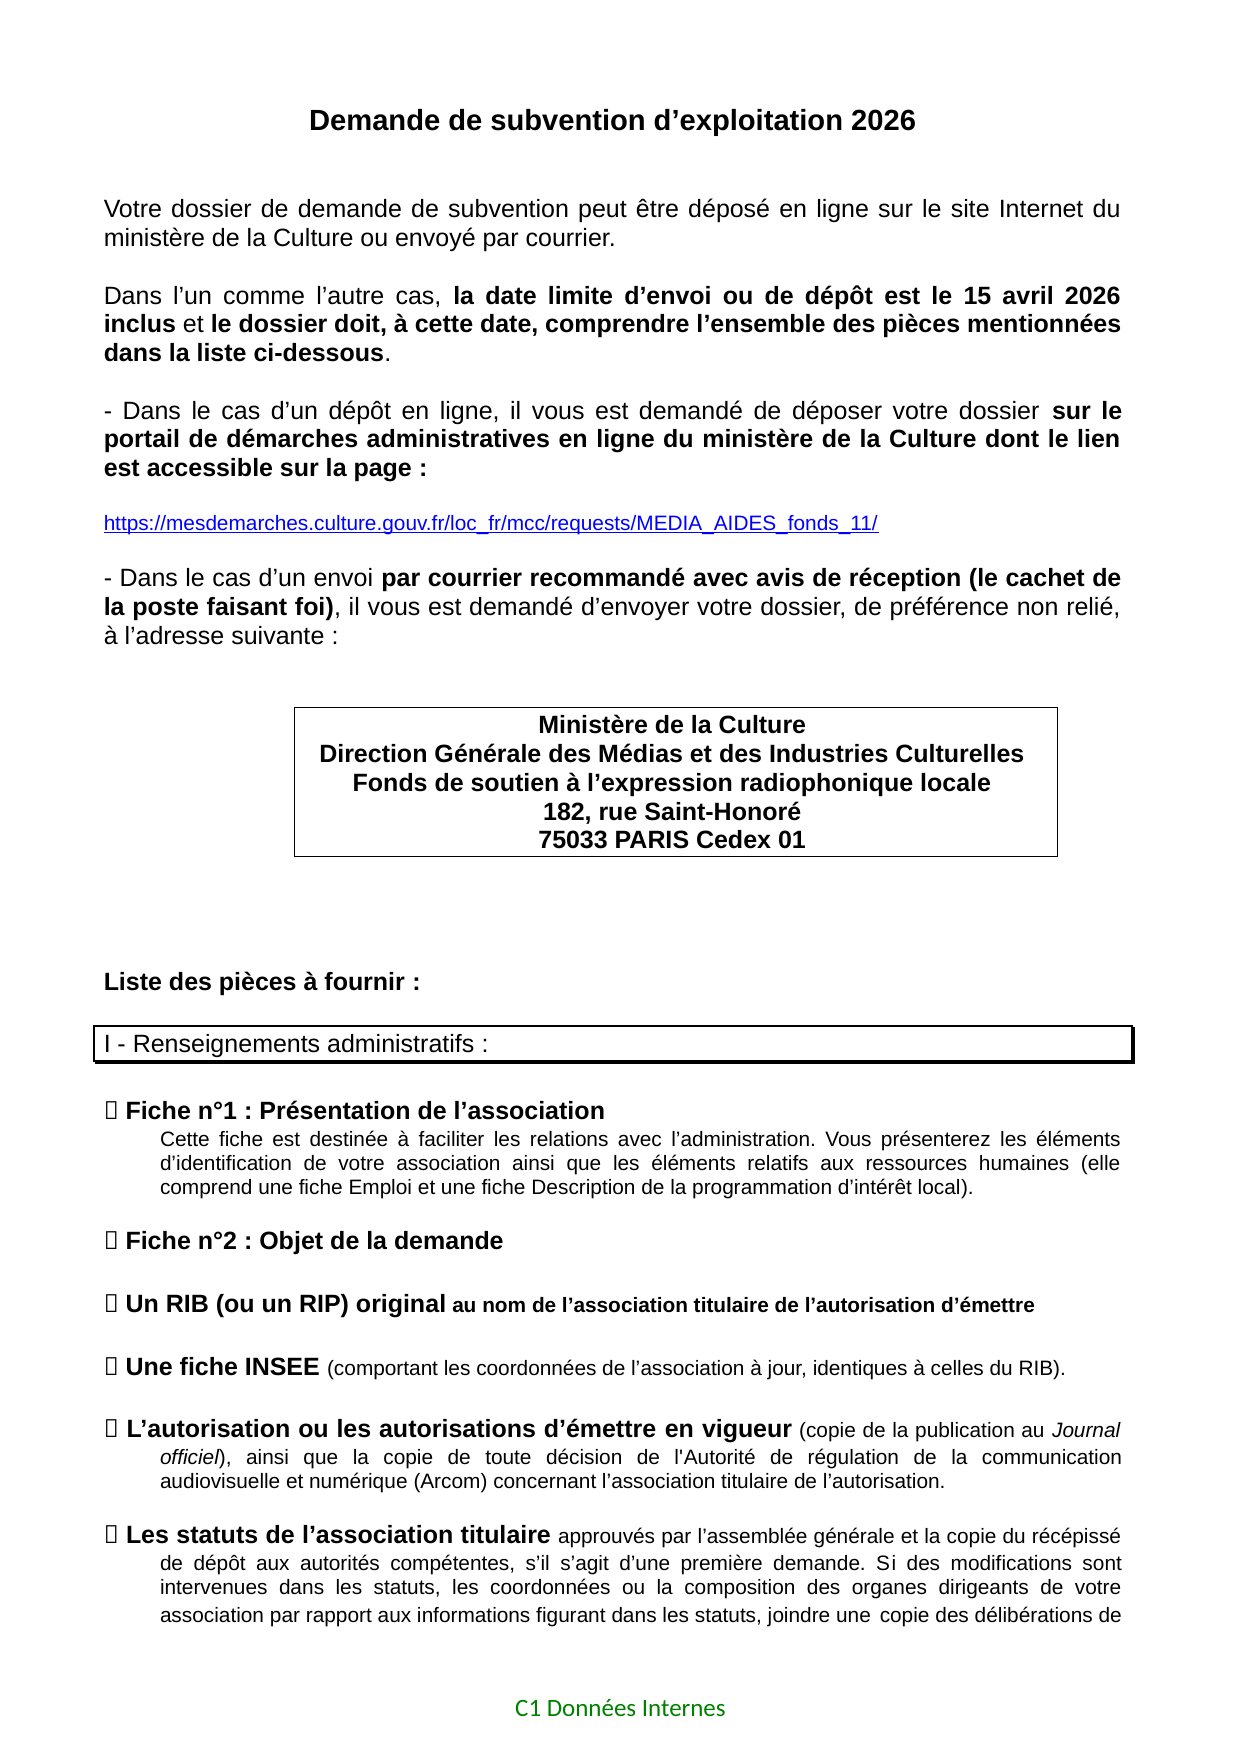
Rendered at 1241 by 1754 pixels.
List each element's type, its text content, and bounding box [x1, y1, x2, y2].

text  Fiche n°2 : Objet de la demande [103, 1223, 1122, 1257]
text  Un RIB (ou un RIP) original au nom de l’association titulaire de l’autorisation d’émettre [103, 1286, 1122, 1319]
text Liste des pièces à fournir : [103, 967, 1122, 996]
text Fonds de soutien à l’expression radiophonique locale [295, 765, 1057, 793]
text Cette fiche est destinée à faciliter les relations avec l’administration. Vous présenterez les éléments d’identification de votre association ainsi que les éléments relatifs aux ressources humaines (elle comprend une fiche Emploi et une fiche Description de la programmation d’intérêt local). [160, 1127, 1122, 1199]
text  Fiche n°1 : Présentation de l’association [103, 1093, 1122, 1127]
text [103, 1517, 1122, 1628]
text Direction Générale des Médias et des Industries Culturelles [295, 736, 1057, 765]
text Ministère de la Culture [295, 708, 1057, 736]
text I - Renseignements administratifs : [95, 1027, 1131, 1060]
text - Dans le cas d’un envoi par courrier recommandé avec avis de réception (le cachet de la poste faisant foi), il vous est demandé d’envoyer votre dossier, de préférence non relié, à l’adresse suivante : [103, 563, 1122, 650]
text - Dans le cas d’un dépôt en ligne, il vous est demandé de déposer votre dossier sur le portail de démarches administratives en ligne du ministère de la Culture dont le lien est accessible sur la page : [103, 396, 1122, 482]
text 182, rue Saint-Honoré [295, 793, 1057, 822]
text  L’autorisation ou les autorisations d’émettre en vigueur (copie de la publication au Journal officiel), ainsi que la copie de toute décision de l'Autorité de régulation de la communication audiovisuelle et numérique (Arcom) concernant l’association titulaire de l’autorisation. [103, 1411, 1122, 1493]
text Votre dossier de demande de subvention peut être déposé en ligne sur le site Internet du ministère de la Culture ou envoyé par courrier. [103, 194, 1122, 252]
text https://mesdemarches.culture.gouv.fr/loc_fr/mcc/requests/MEDIA_AIDES_fonds_11/ [103, 511, 1122, 535]
text  Une fiche INSEE (comportant les coordonnées de l’association à jour, identiques à celles du RIB). [103, 1348, 1122, 1382]
text Demande de subvention d’exploitation 2026 [103, 103, 1122, 137]
subtitle 75033 PARIS Cedex 01 [295, 822, 1057, 856]
text Dans l’un comme l’autre cas, la date limite d’envoi ou de dépôt est le 15 avril 2026 inclus et le dossier doit, à cette date, comprendre l’ensemble des pièces mentionnées dans la liste ci-dessous. [103, 281, 1122, 367]
